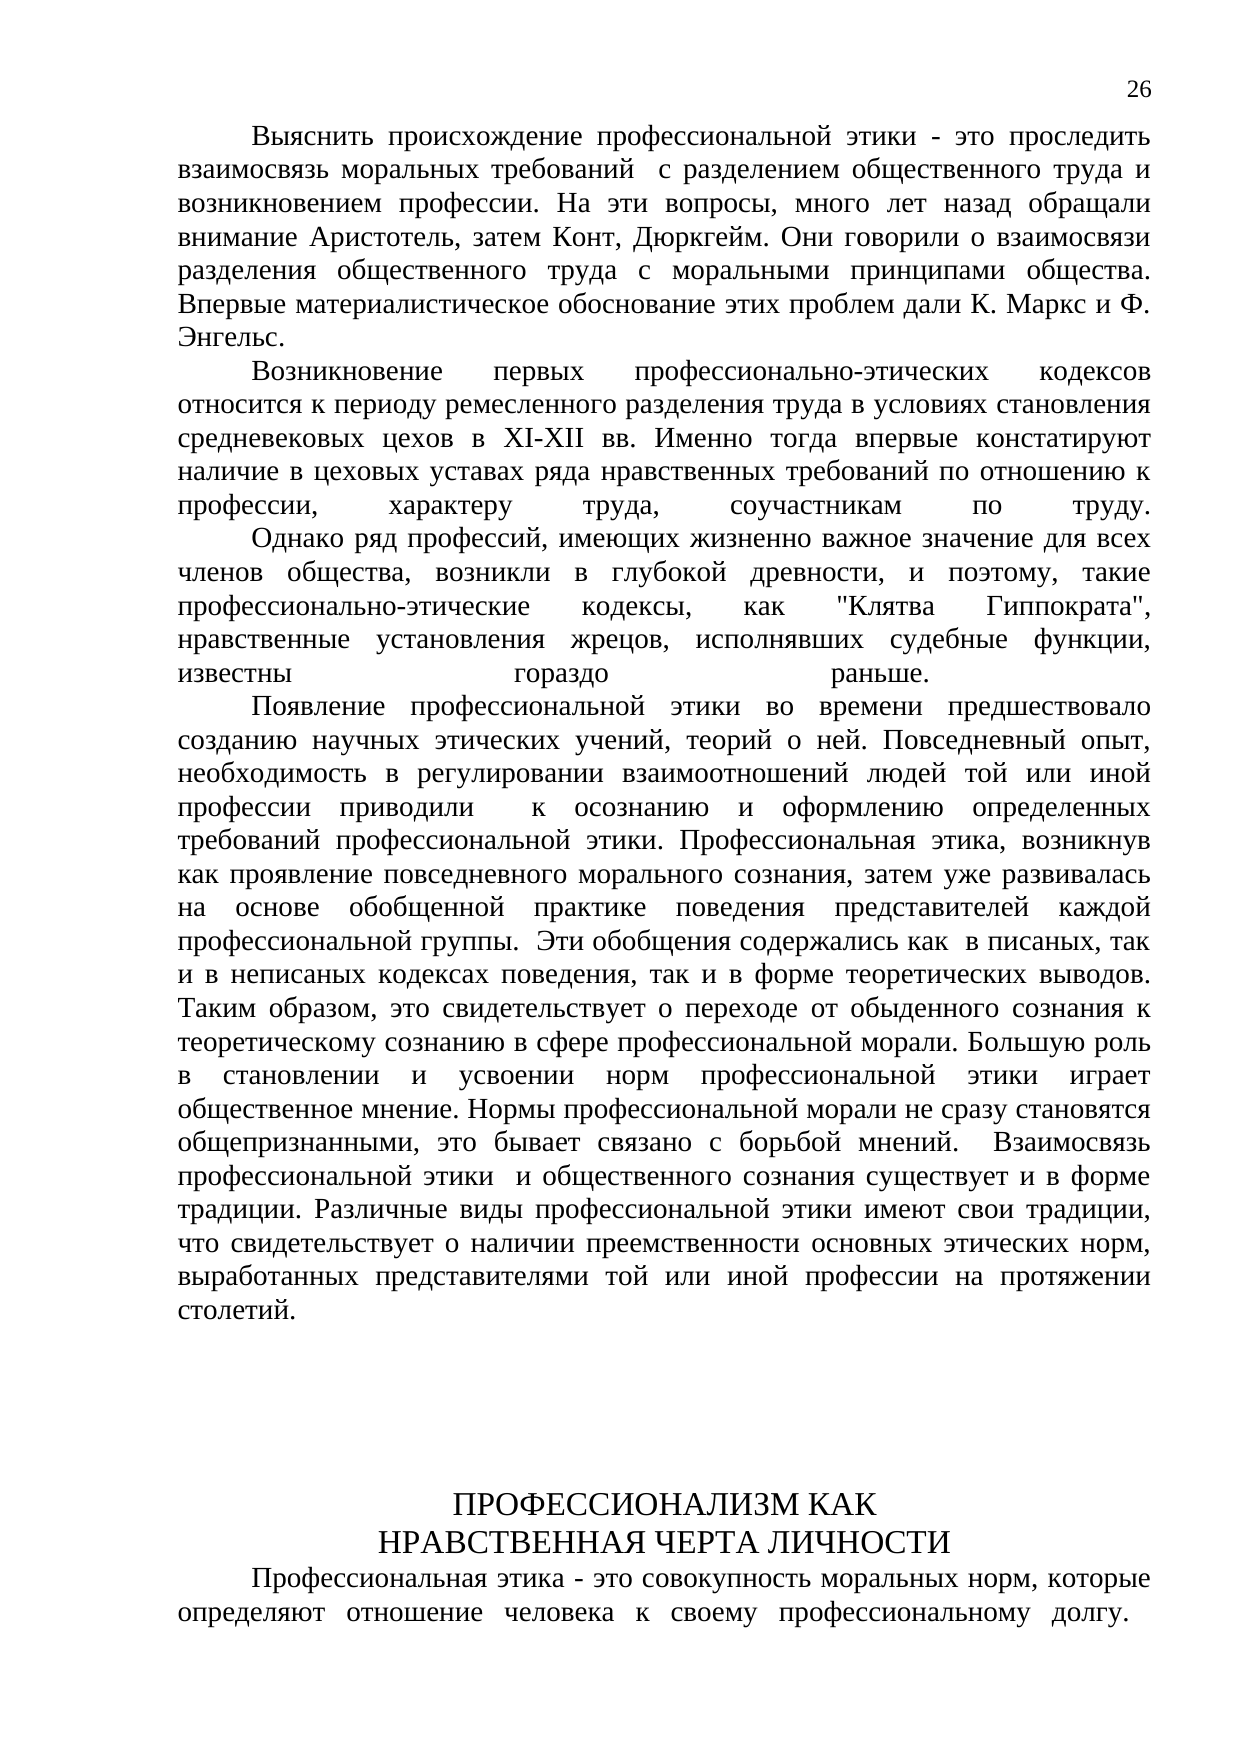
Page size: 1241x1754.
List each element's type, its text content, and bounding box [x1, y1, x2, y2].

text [177, 1560, 1152, 1627]
subtitle Профессионализм как [177, 1484, 1152, 1522]
text нравственная черта личности [177, 1522, 1152, 1560]
text Выяснить происхождение профессиональной этики - это проследить взаимосвязь моральных требований с разделением общественного труда и возникновением профессии. На эти вопросы, много лет назад обращали внимание Аристотель, затем Конт, Дюркгейм. Они говорили о взаимосвязи разделения общественного труда с моральными принципами общества. Впервые материалистическое обоснование этих проблем дали К. Маркс и Ф. Энгельс. Возникновение первых профессионально-этических кодексов относится к периоду ремесленного разделения труда в условиях становления средневековых цехов в XI-XII вв. Именно тогда впервые констатируют наличие в цеховых уставах ряда нравственных требований по отношению к профессии, характеру труда, соучастникам по труду. Однако ряд профессий, имеющих жизненно важное значение для всех членов общества, возникли в глубокой древности, и поэтому, такие профессионально-этические кодексы, как "Клятва Гиппократа", нравственные установления жрецов, исполнявших судебные функции, известны гораздо раньше. Появление профессиональной этики во времени предшествовало созданию научных этических учений, теорий о ней. Повседневный опыт, необходимость в регулировании взаимоотношений людей той или иной профессии приводили к осознанию и оформлению определенных требований профессиональной этики. Профессиональная этика, возникнув как проявление повседневного морального сознания, затем уже развивалась на основе обобщенной практике поведения представителей каждой профессиональной группы. Эти обобщения содержались как в писаных, так и в неписаных кодексах поведения, так и в форме теоретических выводов. Таким образом, это свидетельствует о переходе от обыденного сознания к теоретическому сознанию в сфере профессиональной морали. Большую роль в становлении и усвоении норм профессиональной этики играет общественное мнение. Нормы профессиональной морали не сразу становятся общепризнанными, это бывает связано с борьбой мнений. Взаимосвязь профессиональной этики и общественного сознания существует и в форме традиции. Различные виды профессиональной этики имеют свои традиции, что свидетельствует о наличии преемственности основных этических норм, выработанных представителями той или иной профессии на протяжении столетий. [177, 118, 1152, 1354]
